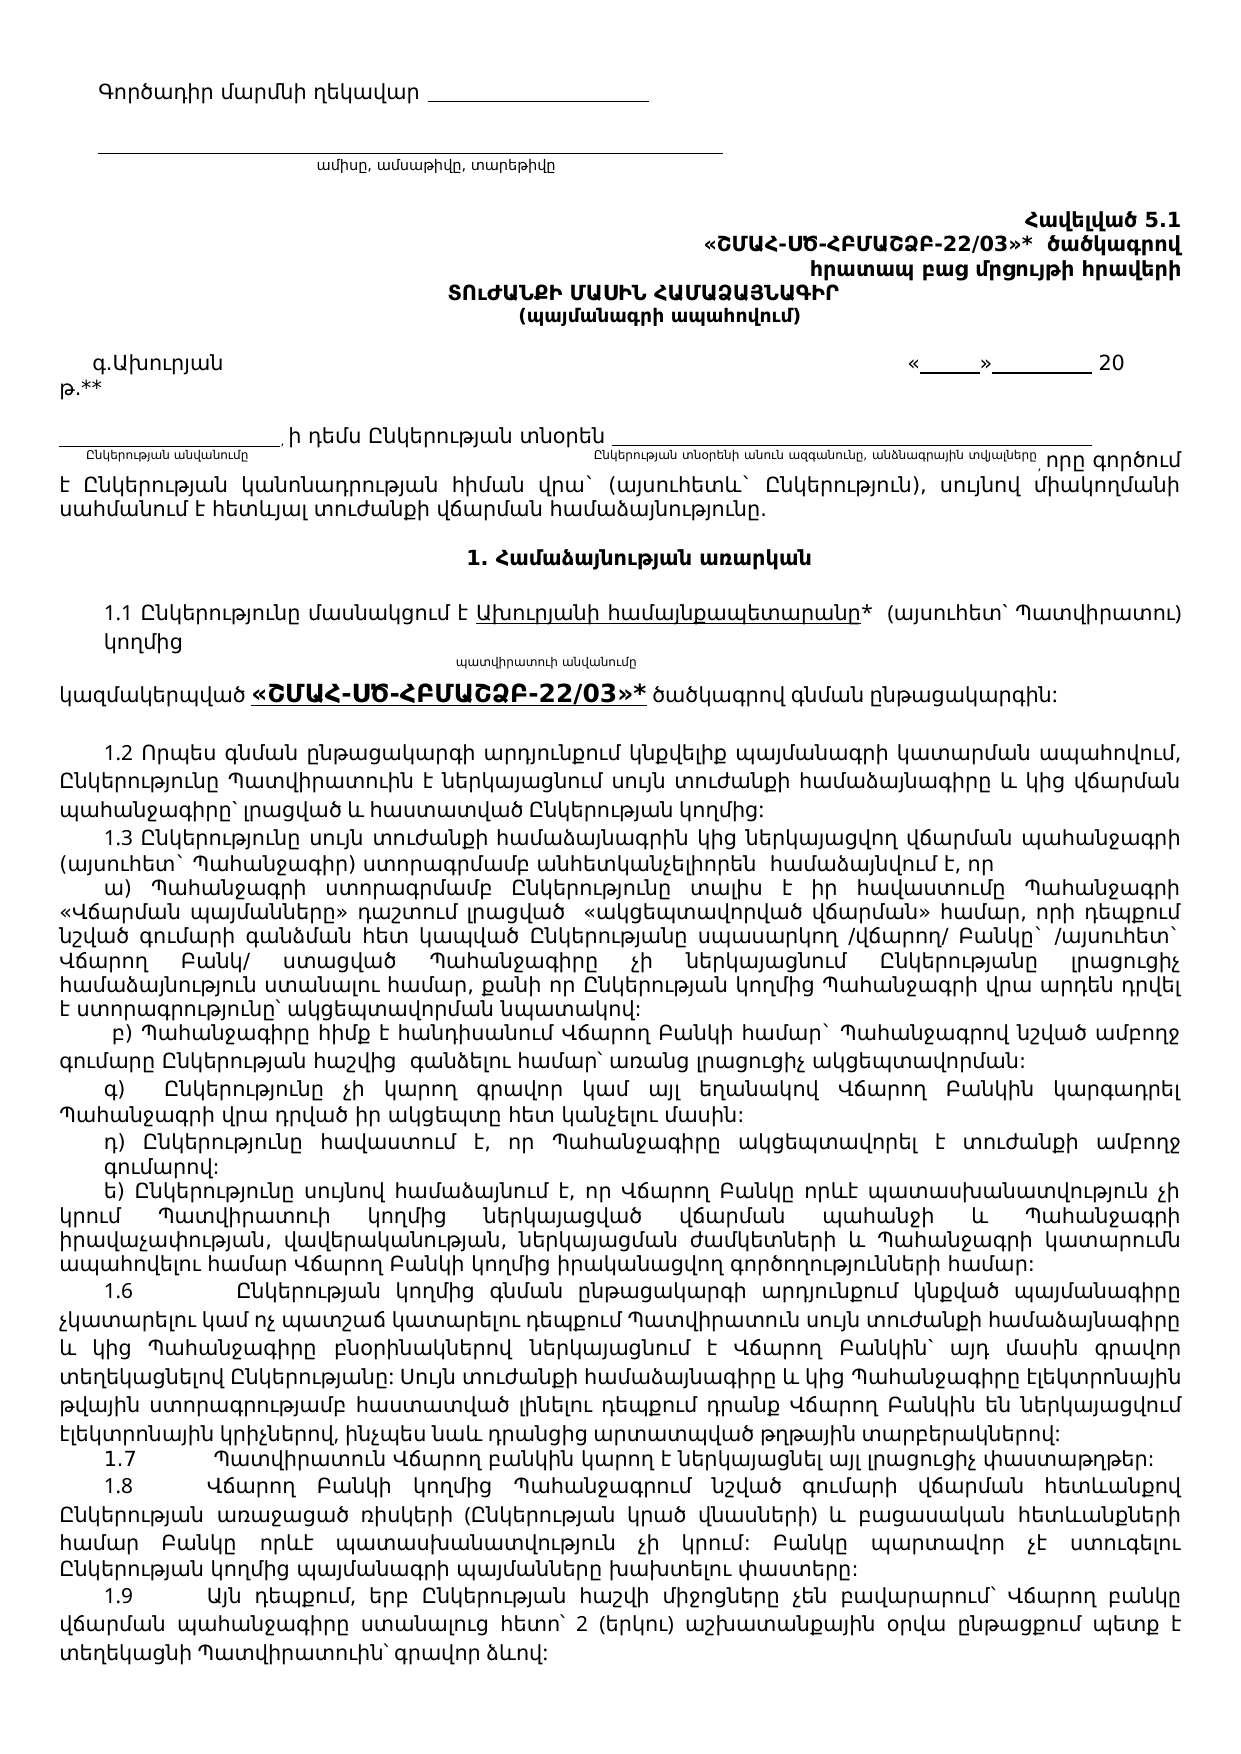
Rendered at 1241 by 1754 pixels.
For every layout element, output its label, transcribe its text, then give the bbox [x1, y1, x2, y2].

text 1.2 Որպես գնման ընթացակարգի արդյունքում կնքվելիք պայմանագրի կատարման ապահովում, Ընկերությունը Պատվիրատուին է ներկայացնում սույն տուժանքի համաձայնագիրը և կից վճարման պահանջագիրը` լրացված և հաստատված Ընկերության կողմից: [59, 738, 1181, 823]
text հրատապ բաց մրցույթի հրավերի [59, 257, 1181, 281]
text Գործադիր մարմնի ղեկավար [59, 80, 1181, 104]
list Պատվիրատուն Վճարող բանկին կարող է ներկայացնել այլ լրացուցիչ փաստաթղթեր: [59, 1447, 1181, 1472]
text դ) Ընկերությունը հավաստում է, որ Պահանջագիրը ակցեպտավորել է տուժանքի ամբողջ գումարով: [103, 1127, 1181, 1179]
text գ) Ընկերությունը չի կարող գրավոր կամ այլ եղանակով Վճարող Բանկին կարգադրել Պահանջագրի վրա դրված իր ակցեպտը հետ կանչելու մասին: [59, 1074, 1181, 1127]
list Վճարող Բանկի կողմից Պահանջագրում նշված գումարի վճարման հետևանքով Ընկերության առաջացած ռիսկերի (Ընկերության կրած վնասների) և բացասական հետևանքների համար Բանկը որևէ պատասխանատվություն չի կրում: Բանկը պարտավոր չէ ստուգելու Ընկերության կողմից պայմանագրի պայմանները խախտելու փաստերը: [59, 1472, 1181, 1581]
list Ընկերության կողմից գնման ընթացակարգի արդյունքում կնքված պայմանագիրը չկատարելու կամ ոչ պատշաճ կատարելու դեպքում Պատվիրատուն սույն տուժանքի համաձայնագիրը և կից Պահանջագիրը բնօրինակներով ներկայացնում է Վճարող Բանկին` այդ մասին գրավոր տեղեկացնելով Ընկերությանը: Սույն տուժանքի համաձայնագիրը և կից Պահանջագիրը էլեկտրոնային թվային ստորագրությամբ հաստատված լինելու դեպքում դրանք Վճարող Բանկին են ներկայացվում էլեկտրոնային կրիչներով, ինչպես նաև դրանցից արտատպված թղթային տարբերակներով: [59, 1277, 1181, 1447]
text ա) Պահանջագրի ստորագրմամբ Ընկերությունը տալիս է իր հավաստումը Պահանջագրի «Վճարման պայմանները» դաշտում լրացված «ակցեպտավորված վճարման» համար, որի դեպքում նշված գումարի գանձման հետ կապված Ընկերությանը սպասարկող /վճարող/ Բանկը` /այսուհետ` Վճարող Բանկ/ ստացված Պահանջագիրը չի ներկայացնում Ընկերությանը լրացուցիչ համաձայնություն ստանալու համար, քանի որ Ընկերության կողմից Պահանջագրի վրա արդեն դրվել է ստորագրությունը՝ ակցեպտավորման նպատակով: [59, 876, 1181, 1021]
text գ.Ախուրյան « » 20 թ.** [59, 351, 1181, 400]
text Ընկերության անվանումը Ընկերության տնօրենի անուն ազգանունը, անձնագրային տվյալները, որը գործում է Ընկերության կանոնադրության հիման վրա` (այսուհետև` Ընկերություն), սույնով միակողմանի սահմանում է հետևյալ տուժանքի վճարման համաձայնությունը. [59, 448, 1181, 521]
text 1.3 Ընկերությունը սույն տուժանքի համաձայնագրին կից ներկայացվող վճարման պահանջագրի (այսուհետ` Պահանջագիր) ստորագրմամբ անհետկանչելիորեն համաձայնվում է, որ [59, 823, 1181, 876]
list Այն դեպքում, երբ Ընկերության հաշվի միջոցները չեն բավարարում՝ Վճարող բանկը վճարման պահանջագիրը ստանալուց հետո՝ 2 (երկու) աշխատանքային օրվա ընթացքում պետք է տեղեկացնի Պատվիրատուին՝ գրավոր ձևով: [59, 1581, 1181, 1666]
text ՏՈւԺԱՆՔԻ ՄԱՍԻՆ ՀԱՄԱՁԱՅՆԱԳԻՐ [59, 281, 1181, 305]
text , ի դեմս Ընկերության տնօրեն [59, 424, 1181, 448]
text ամիսը, ամսաթիվը, տարեթիվը [59, 157, 1181, 186]
text բ) Պահանջագիրը հիմք է հանդիսանում Վճարող Բանկի համար` Պահանջագրով նշված ամբողջ գումարը Ընկերության հաշվից գանձելու համար՝ առանց լրացուցիչ ակցեպտավորման: [59, 1021, 1181, 1074]
text (պայմանագրի ապահովում) [59, 305, 1181, 327]
text 1.1 Ընկերությունը մասնակցում է Ախուրյանի համայնքապետարանը* (այսուհետ` Պատվիրատու) կողմից [103, 598, 1181, 655]
text 1. Համաձայնության առարկան [97, 546, 1181, 570]
text կազմակերպված «ՇՄԱՀ-ՍԾ-ՀԲՄԱՇՁԲ-22/03»* ծածկագրով գնման ընթացակարգին: [59, 680, 1181, 709]
text Հավելված 5.1 [59, 208, 1181, 232]
text ե) Ընկերությունը սույնով համաձայնում է, որ Վճարող Բանկը որևէ պատասխանատվություն չի կրում Պատվիրատուի կողմից ներկայացված վճարման պահանջի և Պահանջագրի իրավաչափության, վավերականության, ներկայացման ժամկետների և Պահանջագրի կատարումն ապահովելու համար Վճարող Բանկի կողմից իրականացվող գործողությունների համար: [59, 1179, 1181, 1277]
text «ՇՄԱՀ-ՍԾ-ՀԲՄԱՇՁԲ-22/03»* ծածկագրով [59, 232, 1181, 257]
text պատվիրատուի անվանումը [103, 655, 1181, 680]
